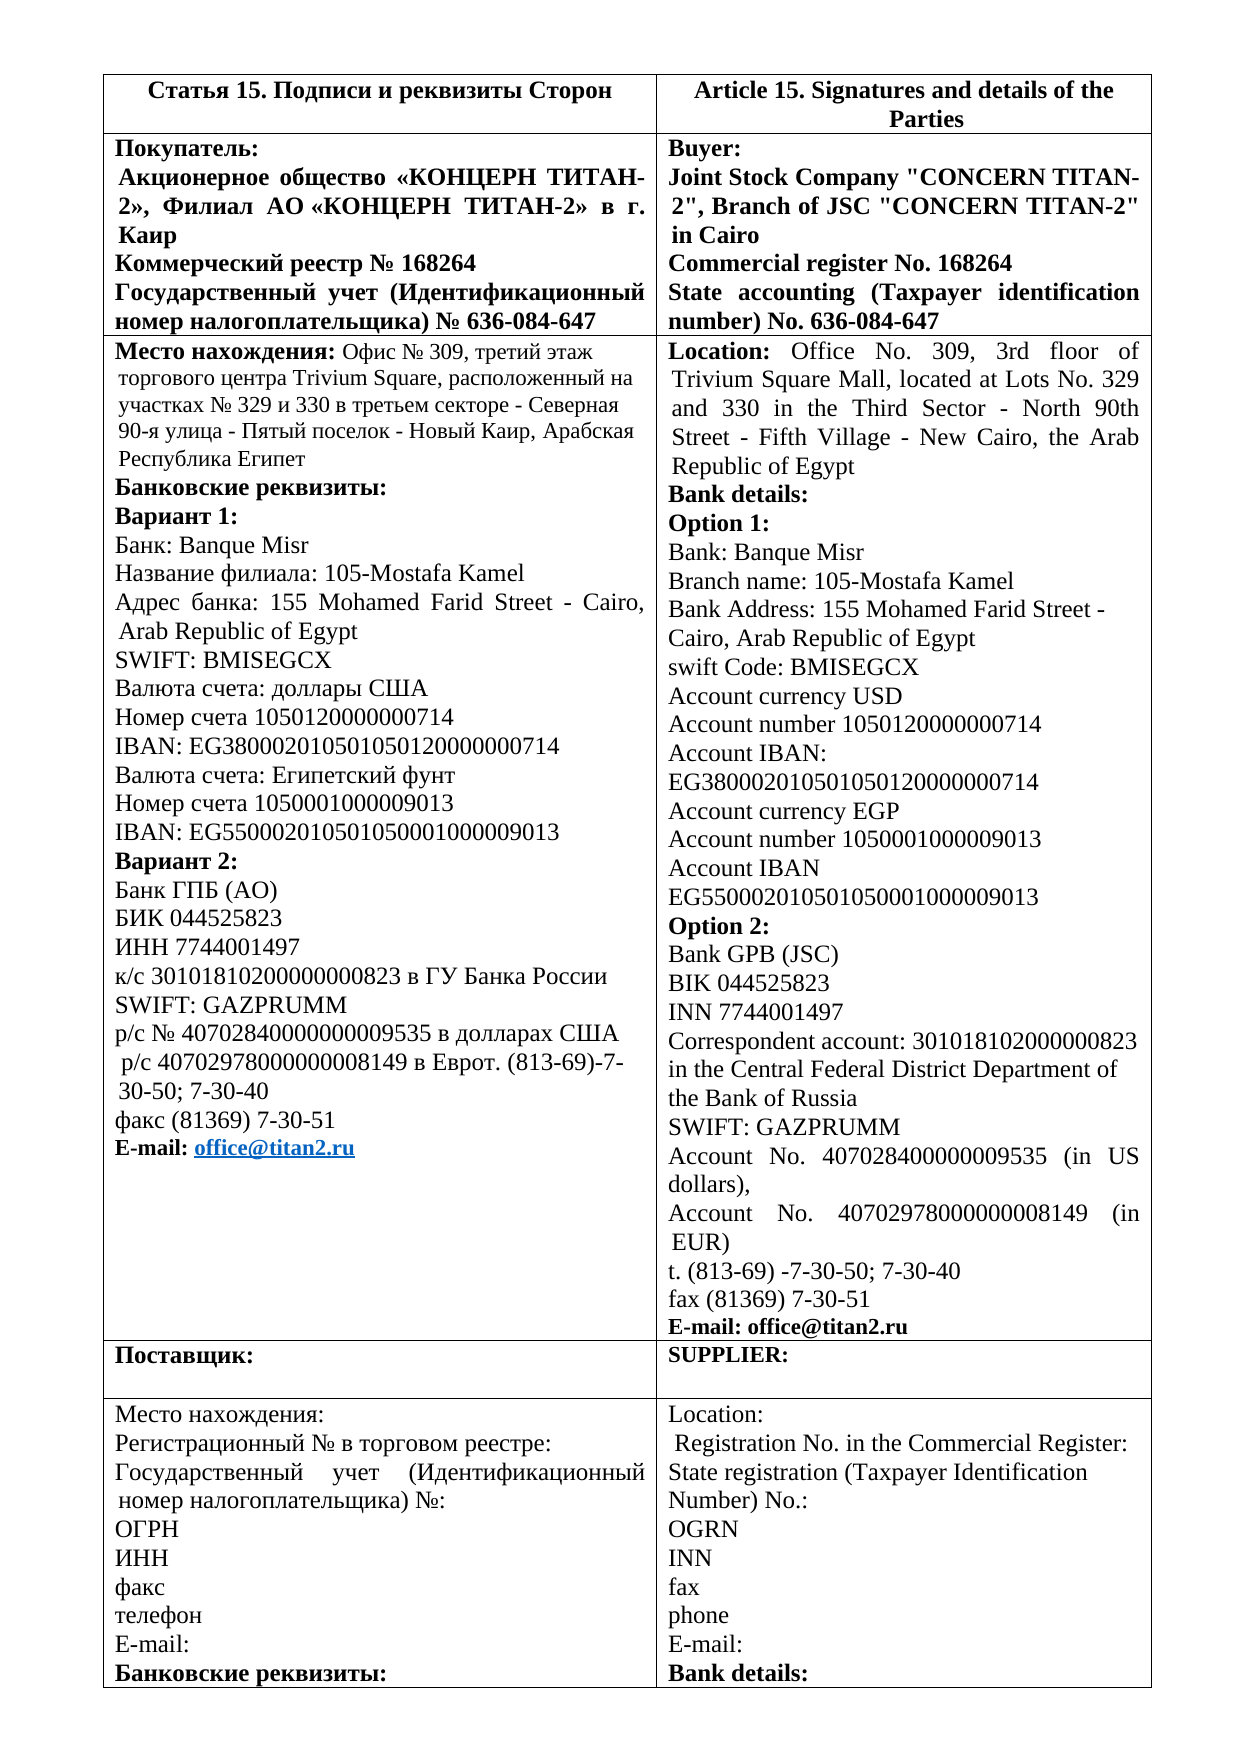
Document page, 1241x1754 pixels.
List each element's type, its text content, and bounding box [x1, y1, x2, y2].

table_cell Место нахождения: Офис № 309, третий этаж торгового центра Trivium Square, расположенный на участках № 329 и 330 в третьем секторе - Северная 90-я улица - Пятый поселок - Новый Каир, Арабская Республика Египет Банковские реквизиты: Вариант 1: Банк: Banque Misr Название филиала: 105-Mostafa Kamel Адрес банка: 155 Mohamed Farid Street - Cairo, Arab Republic of Egypt SWIFT: BMISEGCX Валюта счета: доллары США Номер счета 1050120000000714 IBAN: EG380002010501050120000000714 Валюта счета: Египетский фунт Номер счета 1050001000009013 IBAN: EG550002010501050001000009013 Вариант 2: Банк ГПБ (АО) БИК 044525823 ИНН 7744001497 к/с 30101810200000000823 в ГУ Банка России SWIFT: GAZPRUMM р/с № 40702840000000009535 в долларах США р/с 40702978000000008149 в Еврот. (813-69)-7-30-50; 7-30-40 факс (81369) 7-30-51 Е-mail: office@titan2.ru [104, 336, 656, 1339]
table_cell Поставщик: [104, 1341, 656, 1398]
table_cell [657, 1399, 1151, 1687]
table_cell Buyer: Joint Stock Company "CONCERN TITAN-2", Branch of JSC "CONCERN TITAN-2" in Cairo Commercial register No. 168264 State accounting (Taxpayer identification number) No. 636-084-647 [657, 134, 1151, 335]
table_cell Покупатель: Акционерное общество «КОНЦЕРН ТИТАН-2», Филиал АО «КОНЦЕРН ТИТАН-2» в г. Каир Коммерческий реестр № 168264 Государственный учет (Идентификационный номер налогоплательщика) № 636-084-647 [104, 134, 656, 335]
table_cell Статья 15. Подписи и реквизиты Сторон [104, 75, 656, 132]
table_cell Article 15. Signatures and details of the Parties [657, 75, 1151, 132]
table_cell Location: Office No. 309, 3rd floor of Trivium Square Mall, located at Lots No. 329 and 330 in the Third Sector - North 90th Street - Fifth Village - New Cairo, the Arab Republic of Egypt Bank details: Option 1: Bank: Banque Misr Branch name: 105-Mostafa Kamel Bank Address: 155 Mohamed Farid Street - Cairo, Arab Republic of Egypt swift Code: BMISEGCX Account currency USD Account number 1050120000000714 Account IBAN: EG380002010501050120000000714 Account currency EGP Account number 1050001000009013 Account IBAN EG550002010501050001000009013 Option 2: Bank GPB (JSC) BIK 044525823 INN 7744001497 Correspondent account: 301018102000000823 in the Central Federal District Department of the Bank of Russia SWIFT: GAZPRUMM Account No. 407028400000009535 (in US dollars), Account No. 40702978000000008149 (in EUR) t. (813-69) -7-30-50; 7-30-40 fax (81369) 7-30-51 E-mail: office@titan2.ru [657, 336, 1151, 1339]
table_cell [104, 1399, 656, 1687]
table_cell SUPPLIER: [657, 1341, 1151, 1398]
